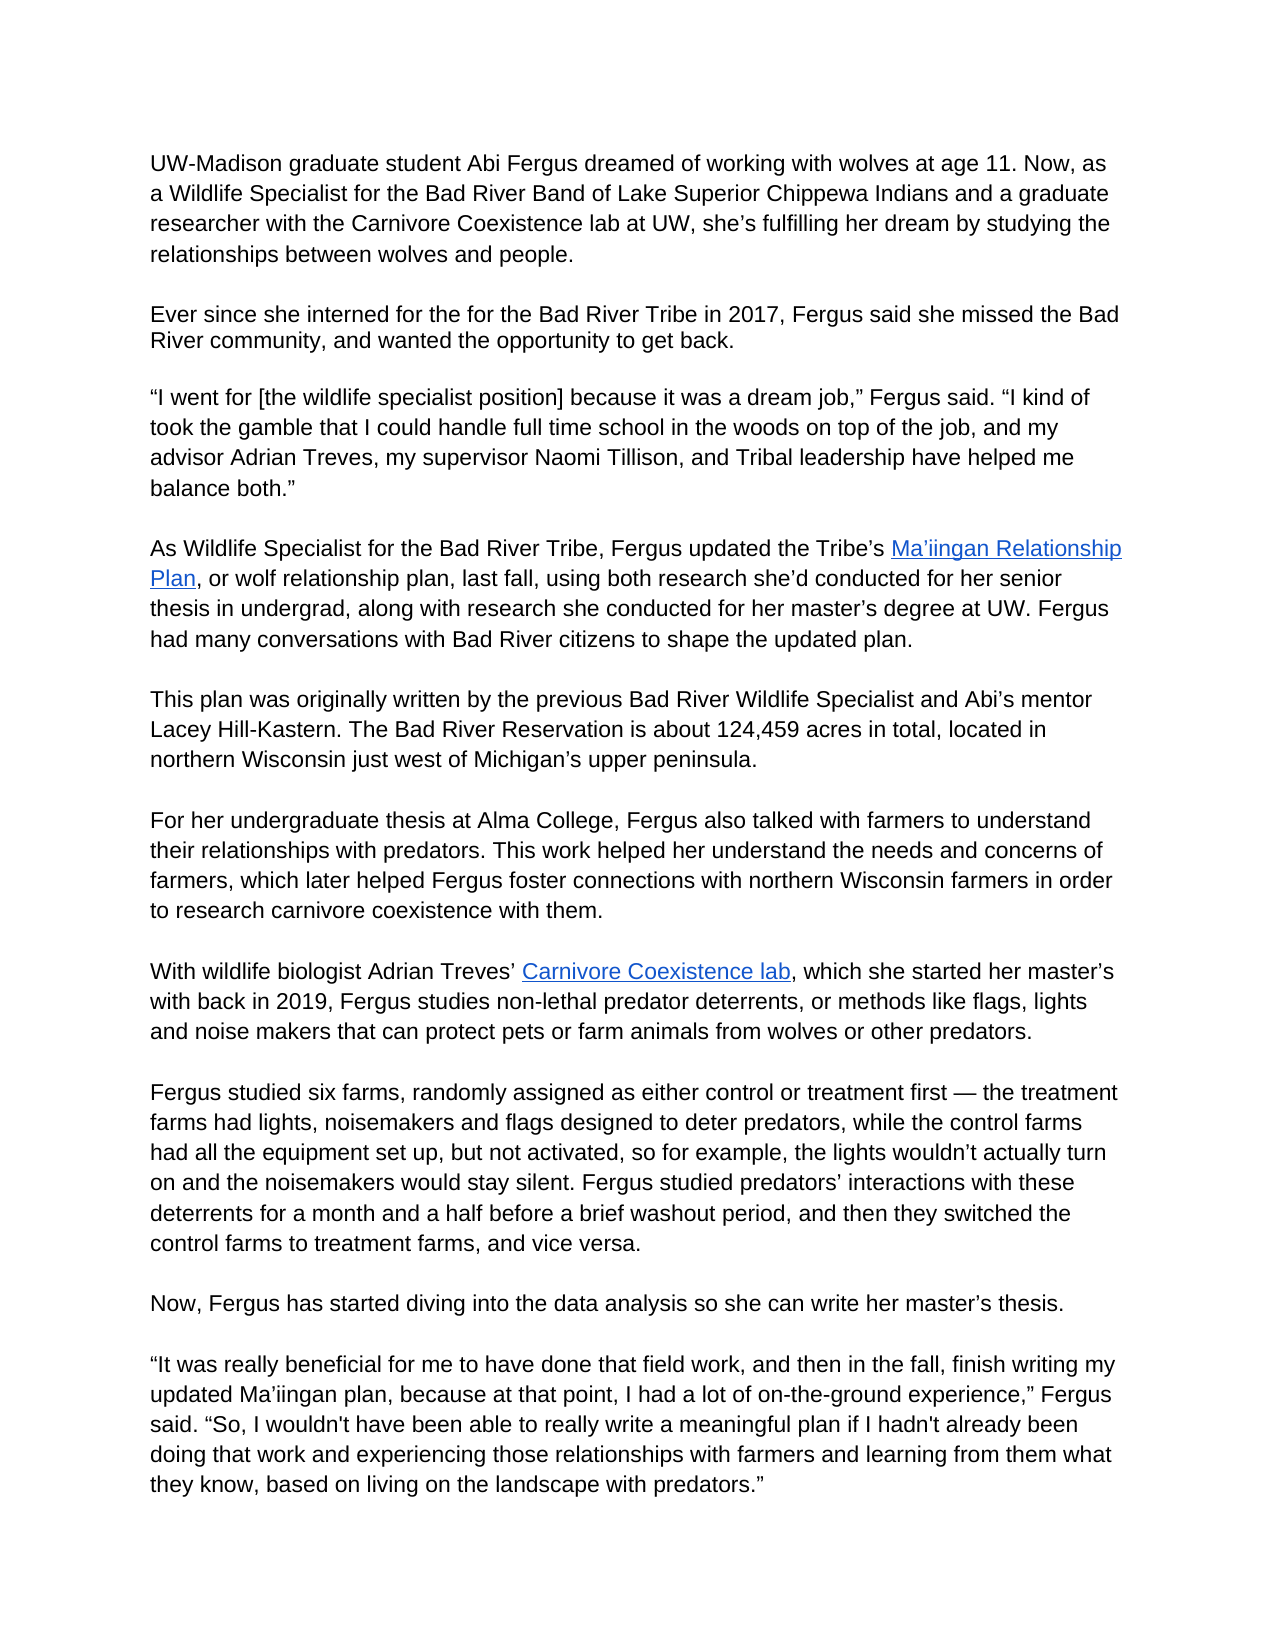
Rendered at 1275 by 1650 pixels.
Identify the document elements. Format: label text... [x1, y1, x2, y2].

text With wildlife biologist Adrian Treves’ Carnivore Coexistence lab, which she started her master’s with back in 2019, Fergus studies non-lethal predator deterrents, or methods like flags, lights and noise makers that can protect pets or farm animals from wolves or other predators. [150, 958, 1125, 1045]
text UW-Madison graduate student Abi Fergus dreamed of working with wolves at age 11. Now, as a Wildlife Specialist for the Bad River Band of Lake Superior Chippewa Indians and a graduate researcher with the Carnivore Coexistence lab at UW, she’s fulfilling her dream by studying the relationships between wolves and people. [150, 150, 1125, 267]
text For her undergraduate thesis at Alma College, Fergus also talked with farmers to understand their relationships with predators. This work helped her understand the needs and concerns of farmers, which later helped Fergus foster connections with northern Wisconsin farmers in order to research carnivore coexistence with them. [150, 807, 1125, 924]
text Now, Fergus has started diving into the data analysis so she can write her master’s thesis. [150, 1290, 1125, 1317]
text Ever since she interned for the for the Bad River Tribe in 2017, Fergus said she missed the Bad River community, and wanted the opportunity to get back. [150, 301, 1125, 354]
text Fergus studied six farms, randomly assigned as either control or treatment first — the treatment farms had lights, noisemakers and flags designed to deter predators, while the control farms had all the equipment set up, but not activated, so for example, the lights wouldn’t actually turn on and the noisemakers would stay silent. Fergus studied predators’ interactions with these deterrents for a month and a half before a brief washout period, and then they switched the control farms to treatment farms, and vice versa. [150, 1079, 1125, 1256]
text This plan was originally written by the previous Bad River Wildlife Specialist and Abi’s mentor Lacey Hill-Kastern. The Bad River Reservation is about 124,459 acres in total, located in northern Wisconsin just west of Michigan’s upper peninsula. [150, 686, 1125, 773]
text “I went for [the wildlife specialist position] because it was a dream job,” Fergus said. “I kind of took the gamble that I could handle full time school in the woods on top of the job, and my advisor Adrian Treves, my supervisor Naomi Tillison, and Tribal leadership have helped me balance both.” [150, 384, 1125, 501]
text As Wildlife Specialist for the Bad River Tribe, Fergus updated the Tribe’s Ma’iingan Relationship Plan, or wolf relationship plan, last fall, using both research she’d conducted for her senior thesis in undergrad, along with research she conducted for her master’s degree at UW. Fergus had many conversations with Bad River citizens to shape the updated plan. [150, 535, 1125, 652]
text “It was really beneficial for me to have done that field work, and then in the fall, finish writing my updated Ma’iingan plan, because at that point, I had a lot of on-the-ground experience,” Fergus said. “So, I wouldn't have been able to really write a meaningful plan if I hadn't already been doing that work and experiencing those relationships with farmers and learning from them what they know, based on living on the landscape with predators.” [150, 1351, 1125, 1498]
